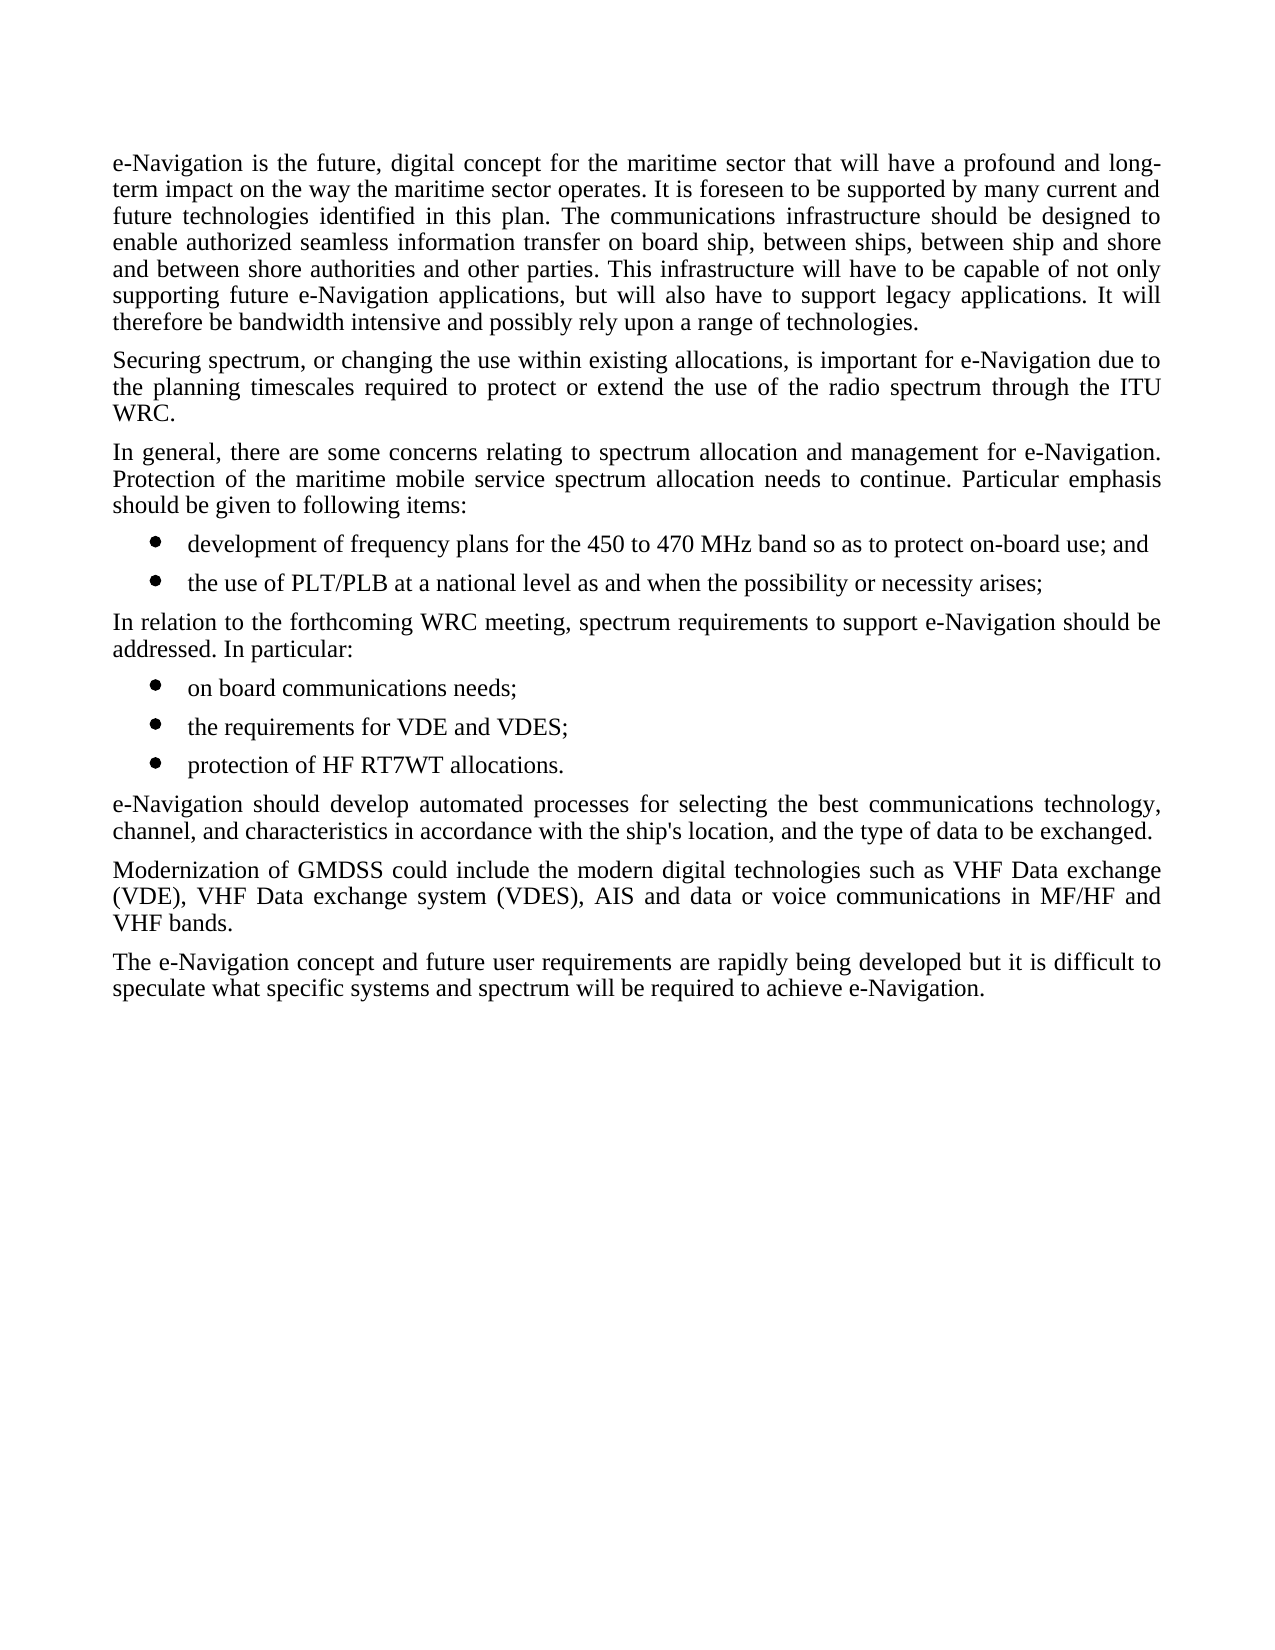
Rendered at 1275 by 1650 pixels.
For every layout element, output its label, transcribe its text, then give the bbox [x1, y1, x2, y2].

text Securing spectrum, or changing the use within existing allocations, is important for e-Navigation due to the planning timescales required to protect or extend the use of the radio spectrum through the ITU WRC. [112, 348, 1162, 427]
text Modernization of GMDSS could include the modern digital technologies such as VHF Data exchange (VDE), VHF Data exchange system (VDES), AIS and data or voice communications in MF/HF and VHF bands. [112, 857, 1162, 936]
list the requirements for VDE and VDES; [150, 714, 1162, 740]
list on board communications needs; [150, 675, 1162, 701]
text In relation to the forthcoming WRC meeting, spectrum requirements to support e-Navigation should be addressed. In particular: [112, 609, 1162, 662]
list the use of PLT/PLB at a national level as and when the possibility or necessity arises; [150, 570, 1162, 597]
list development of frequency plans for the 450 to 470 MHz band so as to protect on-board use; and [150, 531, 1162, 558]
list protection of HF RT7WT allocations. [150, 753, 1162, 779]
text e-Navigation is the future, digital concept for the maritime sector that will have a profound and long-term impact on the way the maritime sector operates. It is foreseen to be supported by many current and future technologies identified in this plan. The communications infrastructure should be designed to enable authorized seamless information transfer on board ship, between ships, between ship and shore and between shore authorities and other parties. This infrastructure will have to be capable of not only supporting future e-Navigation applications, but will also have to support legacy applications. It will therefore be bandwidth intensive and possibly rely upon a range of technologies. [112, 150, 1162, 335]
text The e-Navigation concept and future user requirements are rapidly being developed but it is difficult to speculate what specific systems and spectrum will be required to achieve e-Navigation. [112, 949, 1162, 1002]
text e-Navigation should develop automated processes for selecting the best communications technology, channel, and characteristics in accordance with the ship's location, and the type of data to be exchanged. [112, 792, 1162, 844]
text In general, there are some concerns relating to spectrum allocation and management for e-Navigation. Protection of the maritime mobile service spectrum allocation needs to continue. Particular emphasis should be given to following items: [112, 439, 1162, 519]
